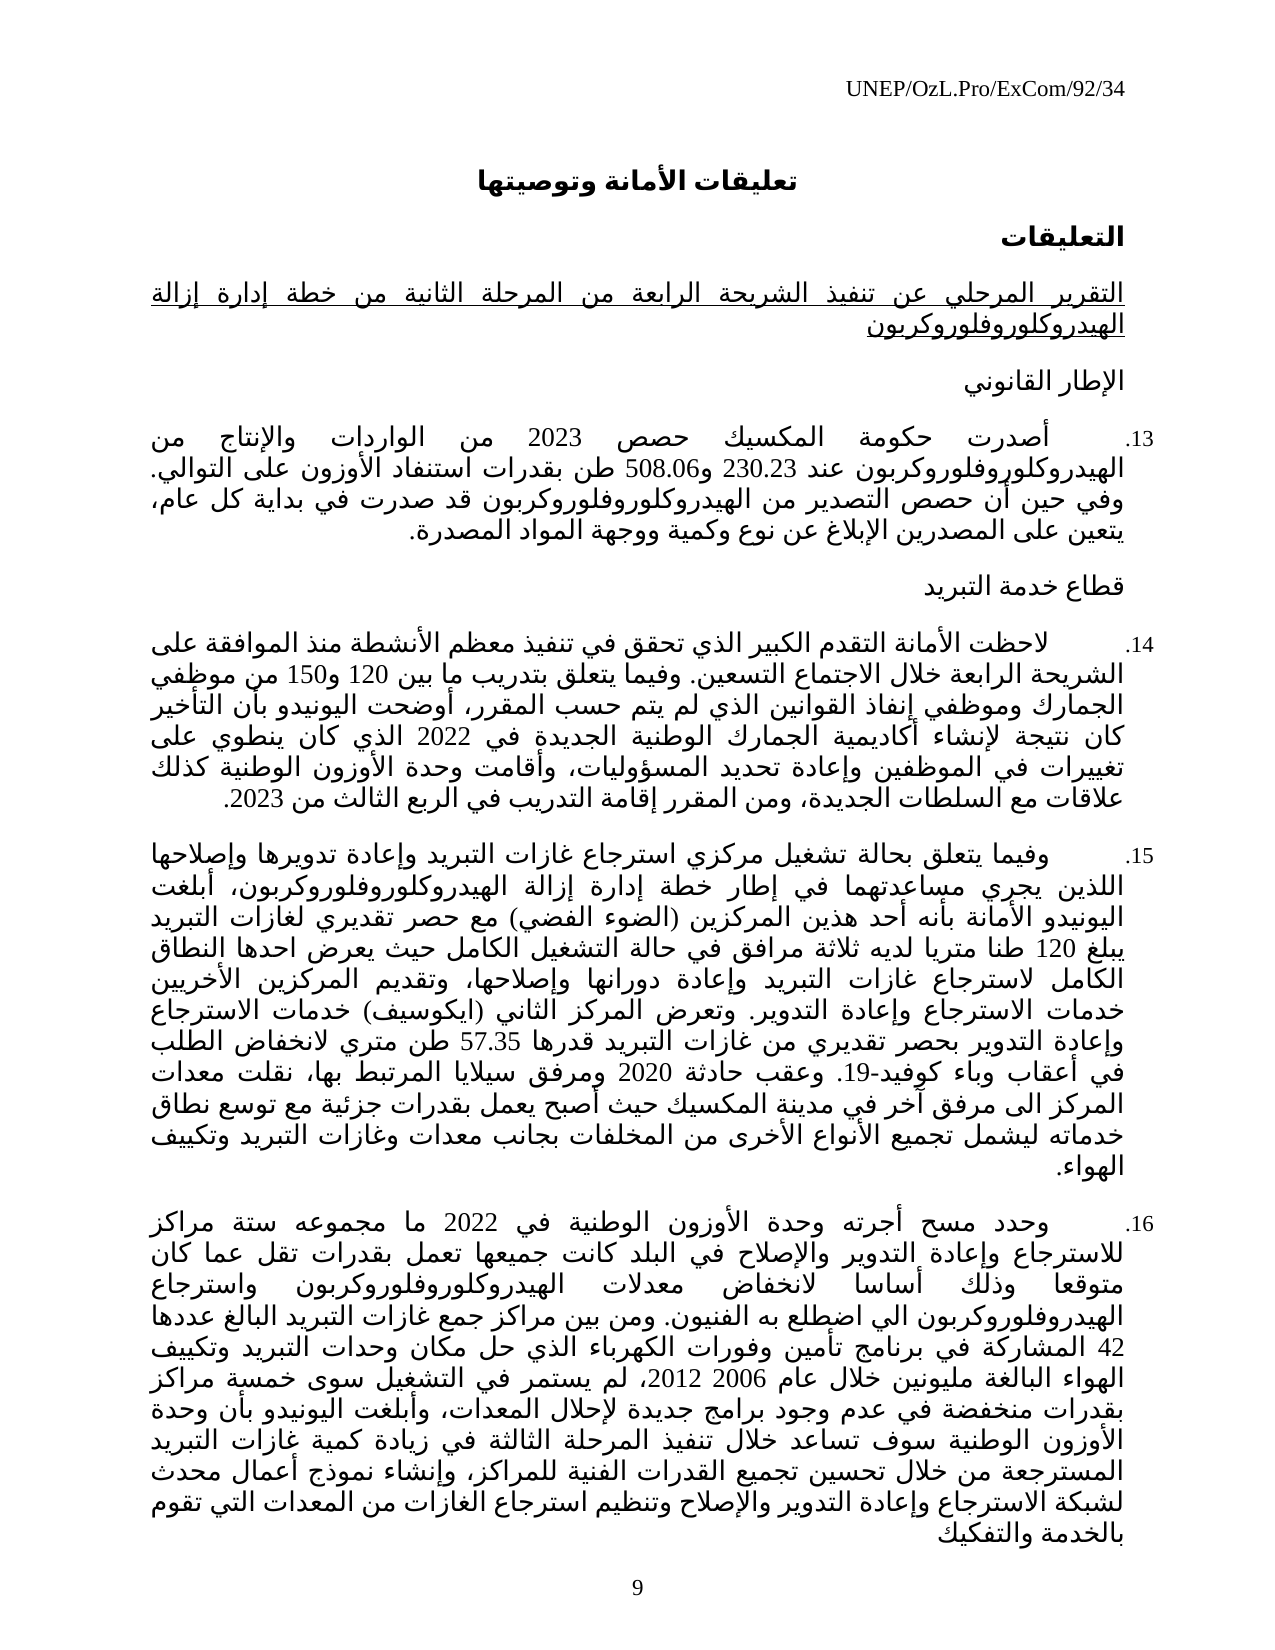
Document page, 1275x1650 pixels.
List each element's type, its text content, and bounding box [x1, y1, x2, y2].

text الإطار القانوني [150, 365, 1125, 396]
subtitle التقرير المرحلي عن تنفيذ الشريحة الرابعة من المرحلة الثانية من خطة إدارة إزالة الهيدروكلوروفلوروكربون [150, 277, 1125, 340]
subtitle وحدد مسح أجرته وحدة الأوزون الوطنية في 2022 ما مجموعه ستة مراكز للاسترجاع وإعادة التدوير والإصلاح في البلد كانت جميعها تعمل بقدرات تقل عما كان متوقعا وذلك أساسا لانخفاض معدلات الهيدروكلوروفلوروكربون واسترجاع الهيدروفلوروكربون الي اضطلع به الفنيون. ومن بين مراكز جمع غازات التبريد البالغ عددها 42 المشاركة في برنامج تأمين وفورات الكهرباء الذي حل مكان وحدات التبريد وتكييف الهواء البالغة مليونين خلال عام 2006 2012، لم يستمر في التشغيل سوى خمسة مراكز بقدرات منخفضة في عدم وجود برامج جديدة لإحلال المعدات، وأبلغت اليونيدو بأن وحدة الأوزون الوطنية سوف تساعد خلال تنفيذ المرحلة الثالثة في زيادة كمية غازات التبريد المسترجعة من خلال تحسين تجميع القدرات الفنية للمراكز، وإنشاء نموذج أعمال محدث لشبكة الاسترجاع وإعادة التدوير والإصلاح وتنظيم استرجاع الغازات من المعدات التي تقوم بالخدمة والتفكيك [150, 1206, 1125, 1549]
subtitle قطاع خدمة التبريد [150, 571, 1125, 602]
text التعليقات [150, 221, 1125, 252]
text تعليقات الأمانة وتوصيتها [150, 165, 1125, 196]
subtitle أصدرت حكومة المكسيك حصص 2023 من الواردات والإنتاج من الهيدروكلوروفلوروكربون عند 230.23 و508.06 طن بقدرات استنفاد الأوزون على التوالي. وفي حين أن حصص التصدير من الهيدروكلوروفلوروكربون قد صدرت في بداية كل عام، يتعين على المصدرين الإبلاغ عن نوع وكمية ووجهة المواد المصدرة. [150, 421, 1125, 546]
subtitle وفيما يتعلق بحالة تشغيل مركزي استرجاع غازات التبريد وإعادة تدويرها وإصلاحها اللذين يجري مساعدتهما في إطار خطة إدارة إزالة الهيدروكلوروفلوروكربون، أبلغت اليونيدو الأمانة بأنه أحد هذين المركزين (الضوء الفضي) مع حصر تقديري لغازات التبريد يبلغ 120 طنا متريا لديه ثلاثة مرافق في حالة التشغيل الكامل حيث يعرض احدها النطاق الكامل لاسترجاع غازات التبريد وإعادة دورانها وإصلاحها، وتقديم المركزين الأخريين خدمات الاسترجاع وإعادة التدوير. وتعرض المركز الثاني (ايكوسيف) خدمات الاسترجاع وإعادة التدوير بحصر تقديري من غازات التبريد قدرها 57.35 طن متري لانخفاض الطلب في أعقاب وباء كوفيد-19. وعقب حادثة 2020 ومرفق سيلايا المرتبط بها، نقلت معدات المركز الى مرفق آخر في مدينة المكسيك حيث أصبح يعمل بقدرات جزئية مع توسع نطاق خدماته ليشمل تجميع الأنواع الأخرى من المخلفات بجانب معدات وغازات التبريد وتكييف الهواء. [150, 838, 1125, 1181]
subtitle لاحظت الأمانة التقدم الكبير الذي تحقق في تنفيذ معظم الأنشطة منذ الموافقة على الشريحة الرابعة خلال الاجتماع التسعين. وفيما يتعلق بتدريب ما بين 120 و150 من موظفي الجمارك وموظفي إنفاذ القوانين الذي لم يتم حسب المقرر، أوضحت اليونيدو بأن التأخير كان نتيجة لإنشاء أكاديمية الجمارك الوطنية الجديدة في 2022 الذي كان ينطوي على تغييرات في الموظفين وإعادة تحديد المسؤوليات، وأقامت وحدة الأوزون الوطنية كذلك علاقات مع السلطات الجديدة، ومن المقرر إقامة التدريب في الربع الثالث من 2023. [150, 627, 1125, 813]
